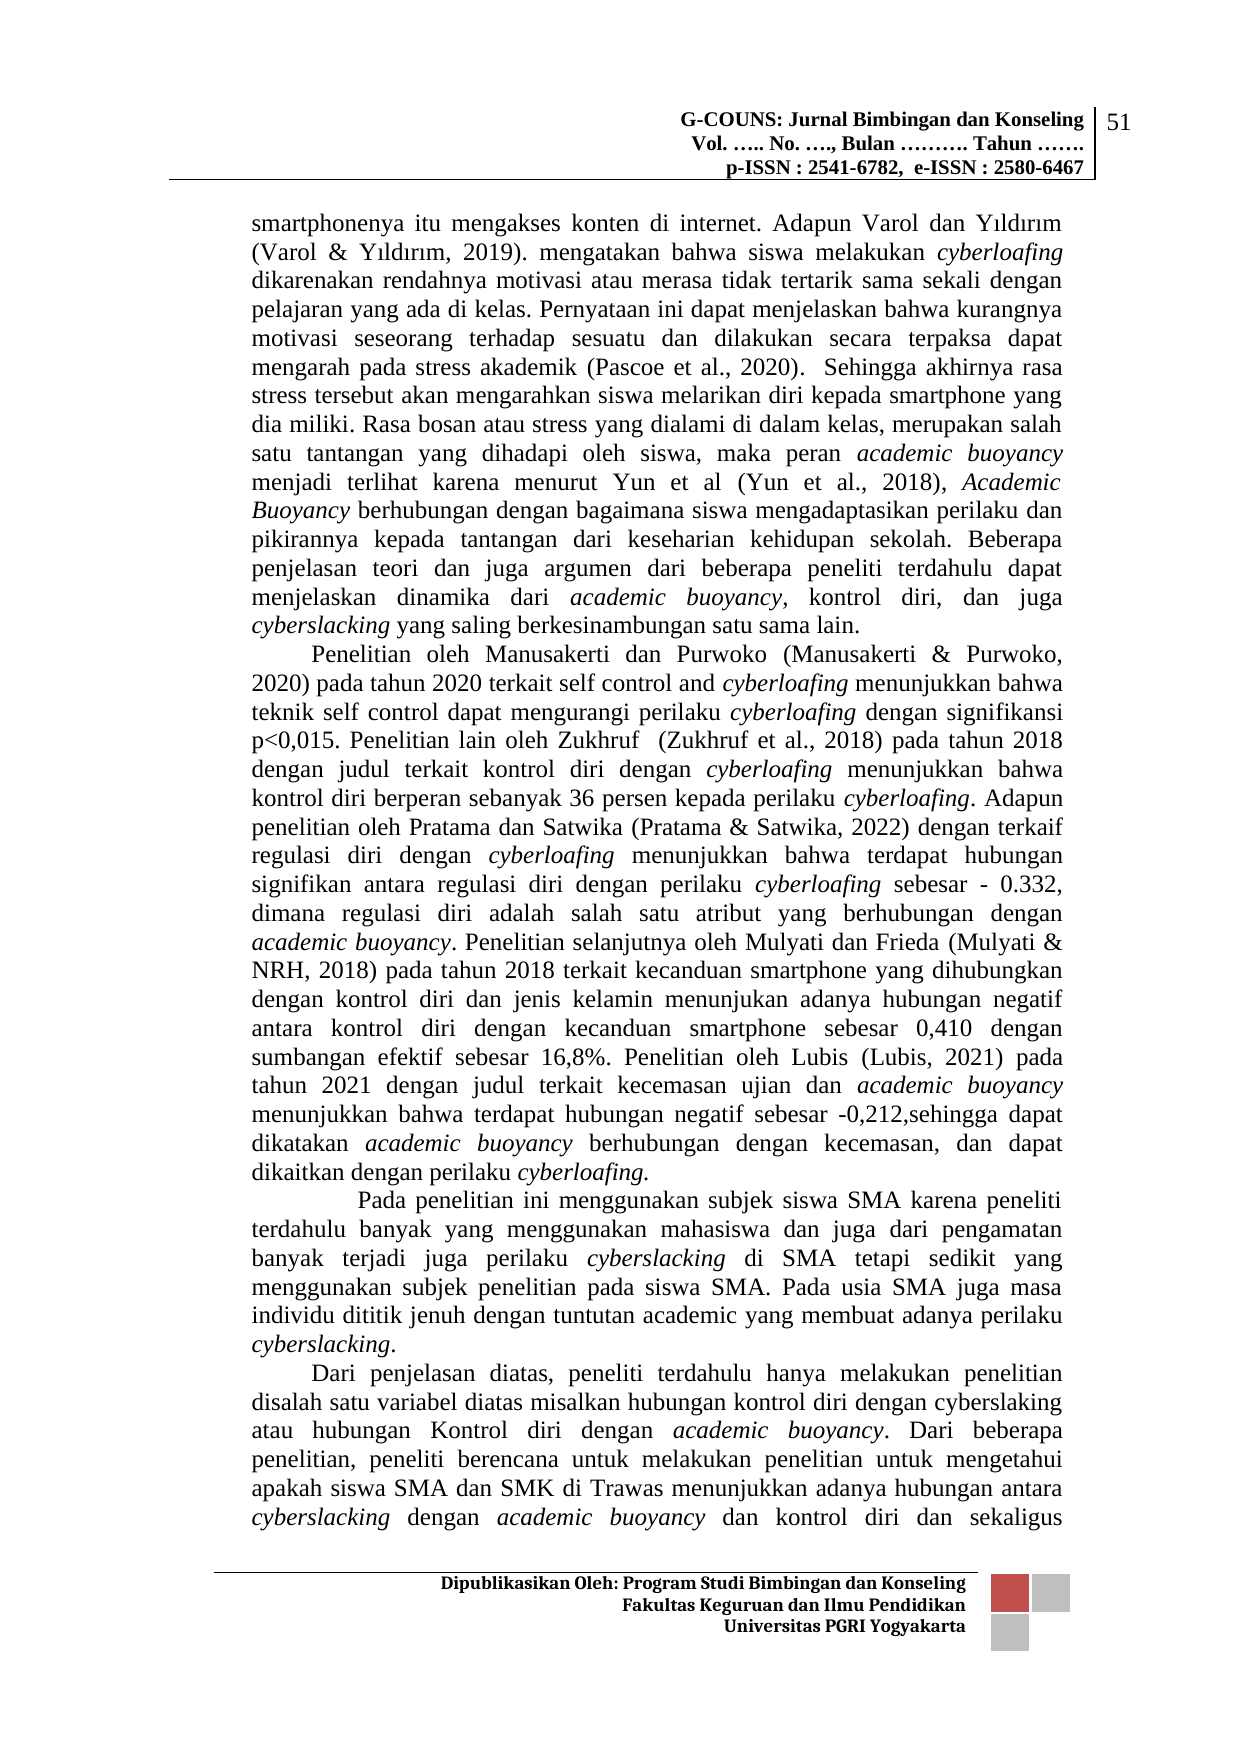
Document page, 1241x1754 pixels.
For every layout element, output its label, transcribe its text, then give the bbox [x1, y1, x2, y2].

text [251, 1358, 1063, 1531]
text Pada penelitian ini menggunakan subjek siswa SMA karena peneliti terdahulu banyak yang menggunakan mahasiswa dan juga dari pengamatan banyak terjadi juga perilaku cyberslacking di SMA tetapi sedikit yang menggunakan subjek penelitian pada siswa SMA. Pada usia SMA juga masa individu dititik jenuh dengan tuntutan academic yang membuat adanya perilaku cyberslacking. [251, 1186, 1063, 1358]
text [251, 208, 1063, 639]
text Penelitian oleh Manusakerti dan Purwoko (Manusakerti & Purwoko, 2020) pada tahun 2020 terkait self control and cyberloafing menunjukkan bahwa teknik self control dapat mengurangi perilaku cyberloafing dengan signifikansi p<0,015. Penelitian lain oleh Zukhruf (Zukhruf et al., 2018) pada tahun 2018 dengan judul terkait kontrol diri dengan cyberloafing menunjukkan bahwa kontrol diri berperan sebanyak 36 persen kepada perilaku cyberloafing. Adapun penelitian oleh Pratama dan Satwika (Pratama & Satwika, 2022) dengan terkaif regulasi diri dengan cyberloafing menunjukkan bahwa terdapat hubungan signifikan antara regulasi diri dengan perilaku cyberloafing sebesar - 0.332, dimana regulasi diri adalah salah satu atribut yang berhubungan dengan academic buoyancy. Penelitian selanjutnya oleh Mulyati dan Frieda (Mulyati & NRH, 2018) pada tahun 2018 terkait kecanduan smartphone yang dihubungkan dengan kontrol diri dan jenis kelamin menunjukan adanya hubungan negatif antara kontrol diri dengan kecanduan smartphone sebesar 0,410 dengan sumbangan efektif sebesar 16,8%. Penelitian oleh Lubis (Lubis, 2021) pada tahun 2021 dengan judul terkait kecemasan ujian dan academic buoyancy menunjukkan bahwa terdapat hubungan negatif sebesar -0,212,sehingga dapat dikatakan academic buoyancy berhubungan dengan kecemasan, dan dapat dikaitkan dengan perilaku cyberloafing. [251, 639, 1063, 1186]
